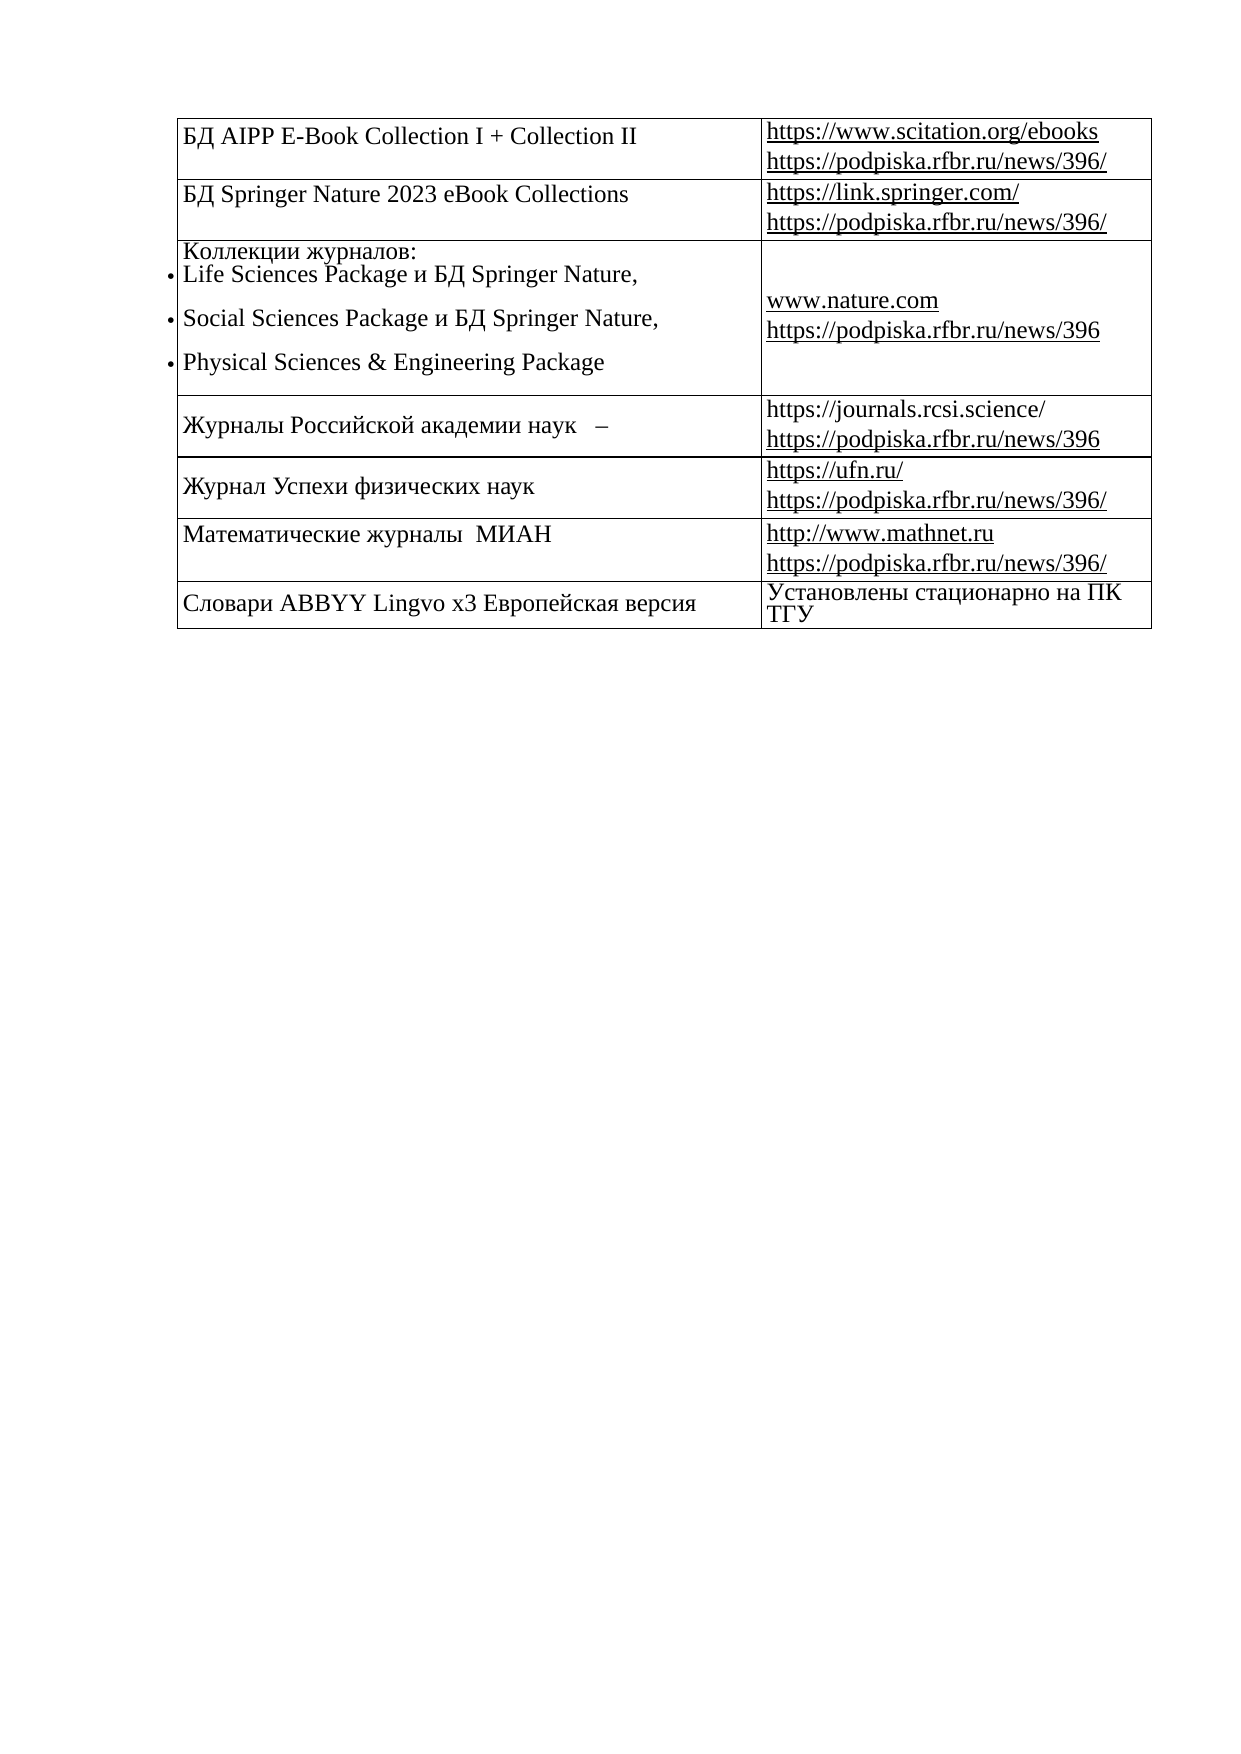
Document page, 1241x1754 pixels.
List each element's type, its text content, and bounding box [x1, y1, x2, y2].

table_cell Установлены стационарно на ПК ТГУ [762, 582, 1151, 628]
table_cell www.nature.com https://podpiska.rfbr.ru/news/396 [762, 241, 1151, 395]
table_cell https://link.springer.com/ https://podpiska.rfbr.ru/news/396/ [762, 180, 1151, 240]
table_cell http://www.mathnet.ru https://podpiska.rfbr.ru/news/396/ [762, 519, 1151, 581]
table_cell Журналы Российской академии наук – [178, 396, 761, 456]
table_cell БД Springer Nature 2023 eBook Collections [178, 180, 761, 240]
table_cell Журнал Успехи физических наук [178, 458, 761, 517]
table_cell Словари ABBYY Lingvo х3 Европейская версия [178, 582, 761, 628]
table_cell Математические журналы МИАН [178, 519, 761, 581]
table_cell БД AIPP E-Book Collection I + Collection II [178, 119, 761, 179]
table_cell https://ufn.ru/ https://podpiska.rfbr.ru/news/396/ [762, 458, 1151, 517]
table_cell https://www.scitation.org/ebooks https://podpiska.rfbr.ru/news/396/ [762, 119, 1151, 179]
table_cell https://journals.rcsi.science/ https://podpiska.rfbr.ru/news/396 [762, 396, 1151, 456]
table_cell Коллекции журналов: Life Sciences Package и БД Springer Nature, Social Sciences Package и БД Springer Nature, Physical Sciences & Engineering Package [178, 241, 761, 395]
